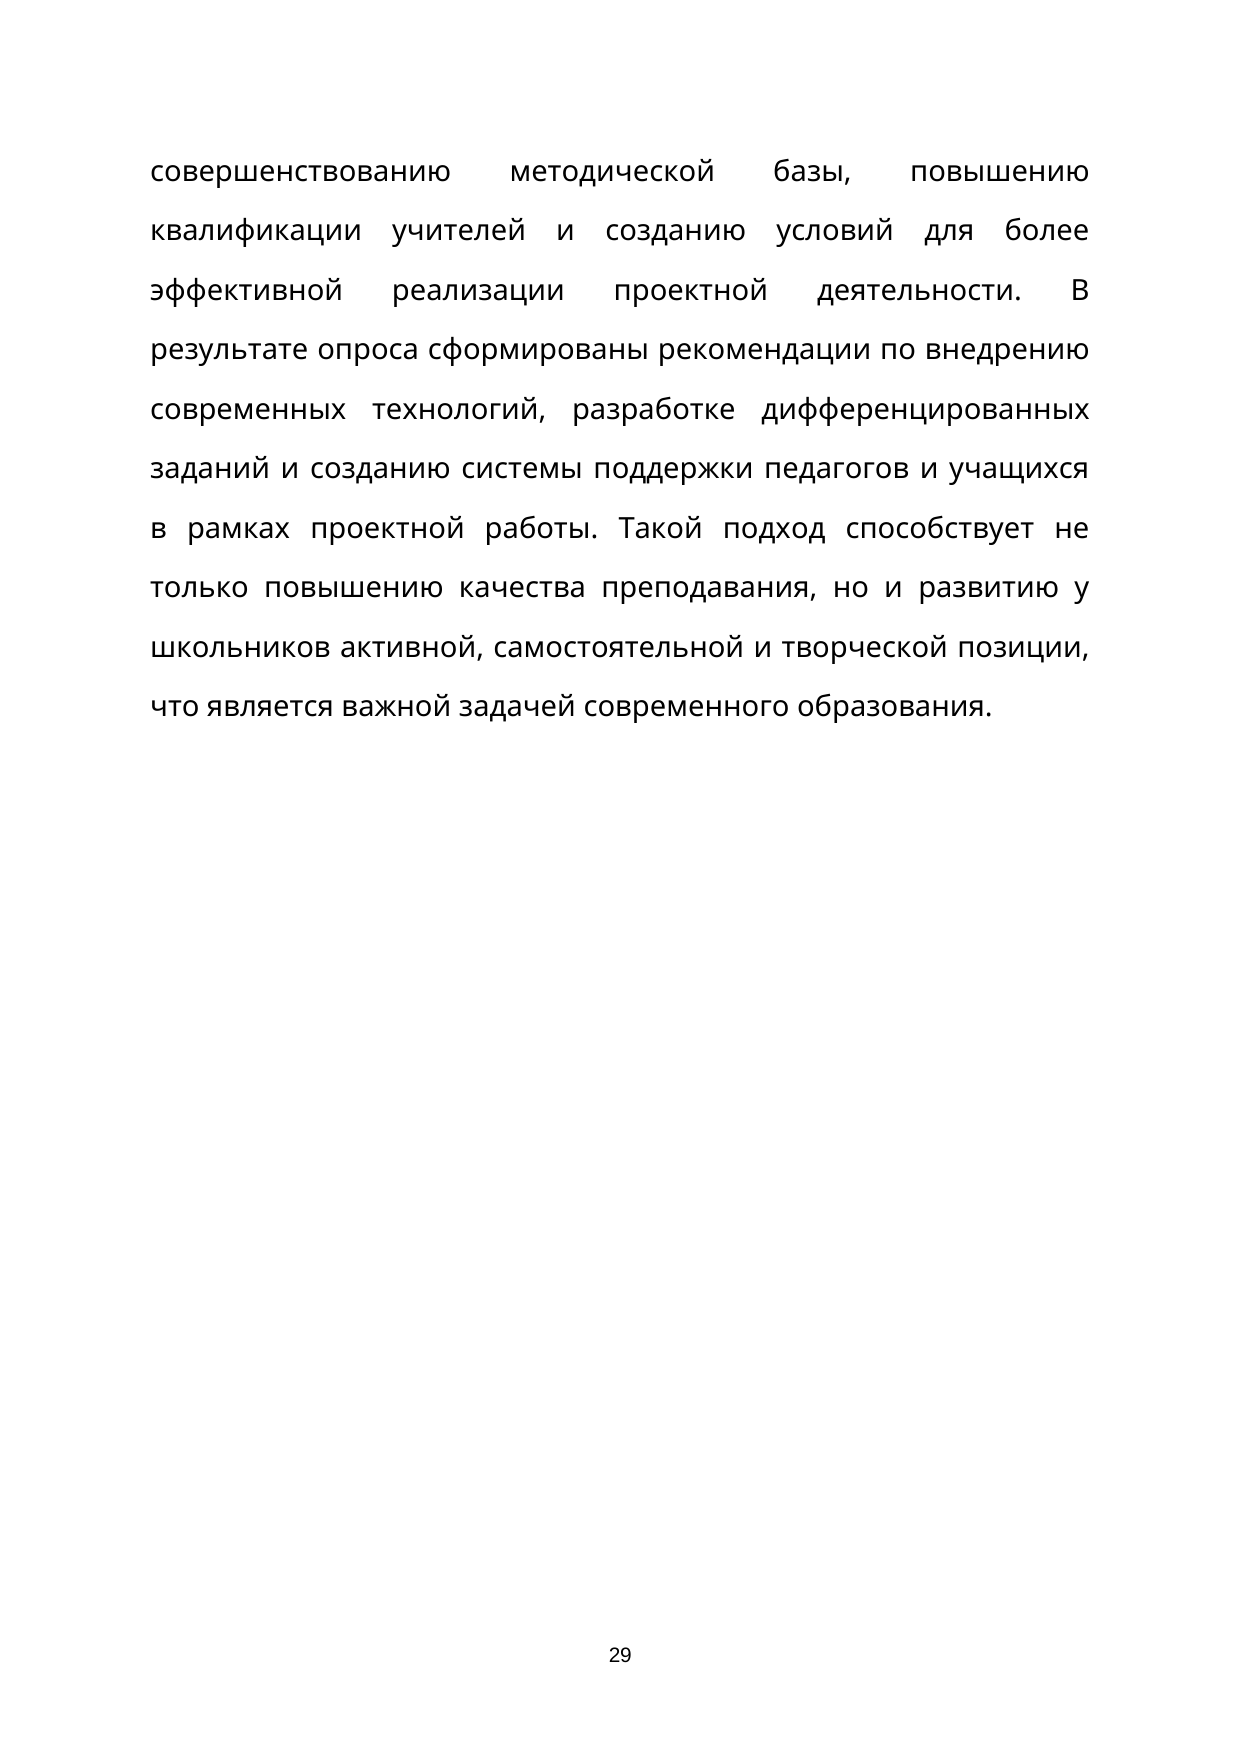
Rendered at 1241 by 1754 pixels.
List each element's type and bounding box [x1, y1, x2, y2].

text [150, 150, 1090, 725]
